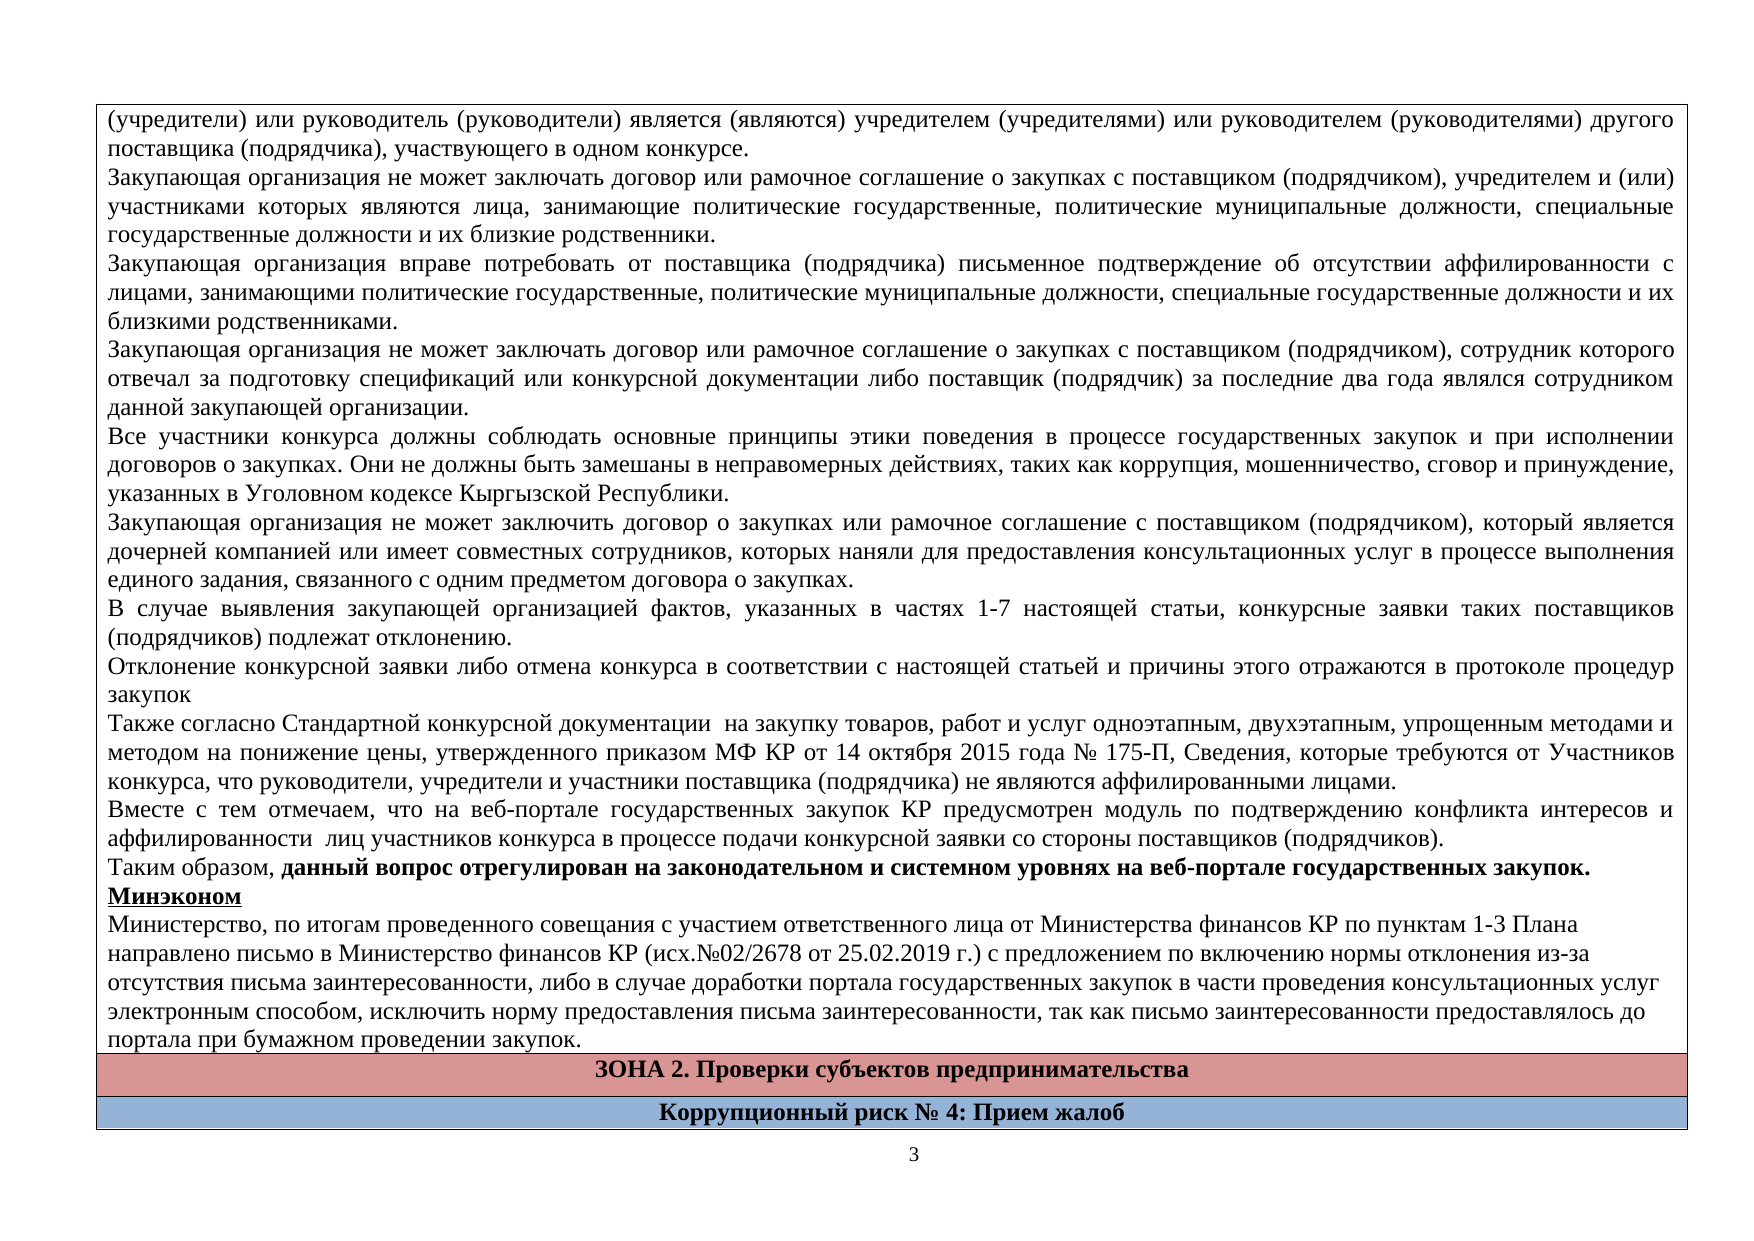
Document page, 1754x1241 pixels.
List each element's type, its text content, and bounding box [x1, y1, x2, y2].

table_cell ЗОНА 2. Проверки субъектов предпринимательства [97, 1054, 1687, 1096]
table_cell Коррупционный риск № 4: Прием жалоб [97, 1097, 1687, 1128]
